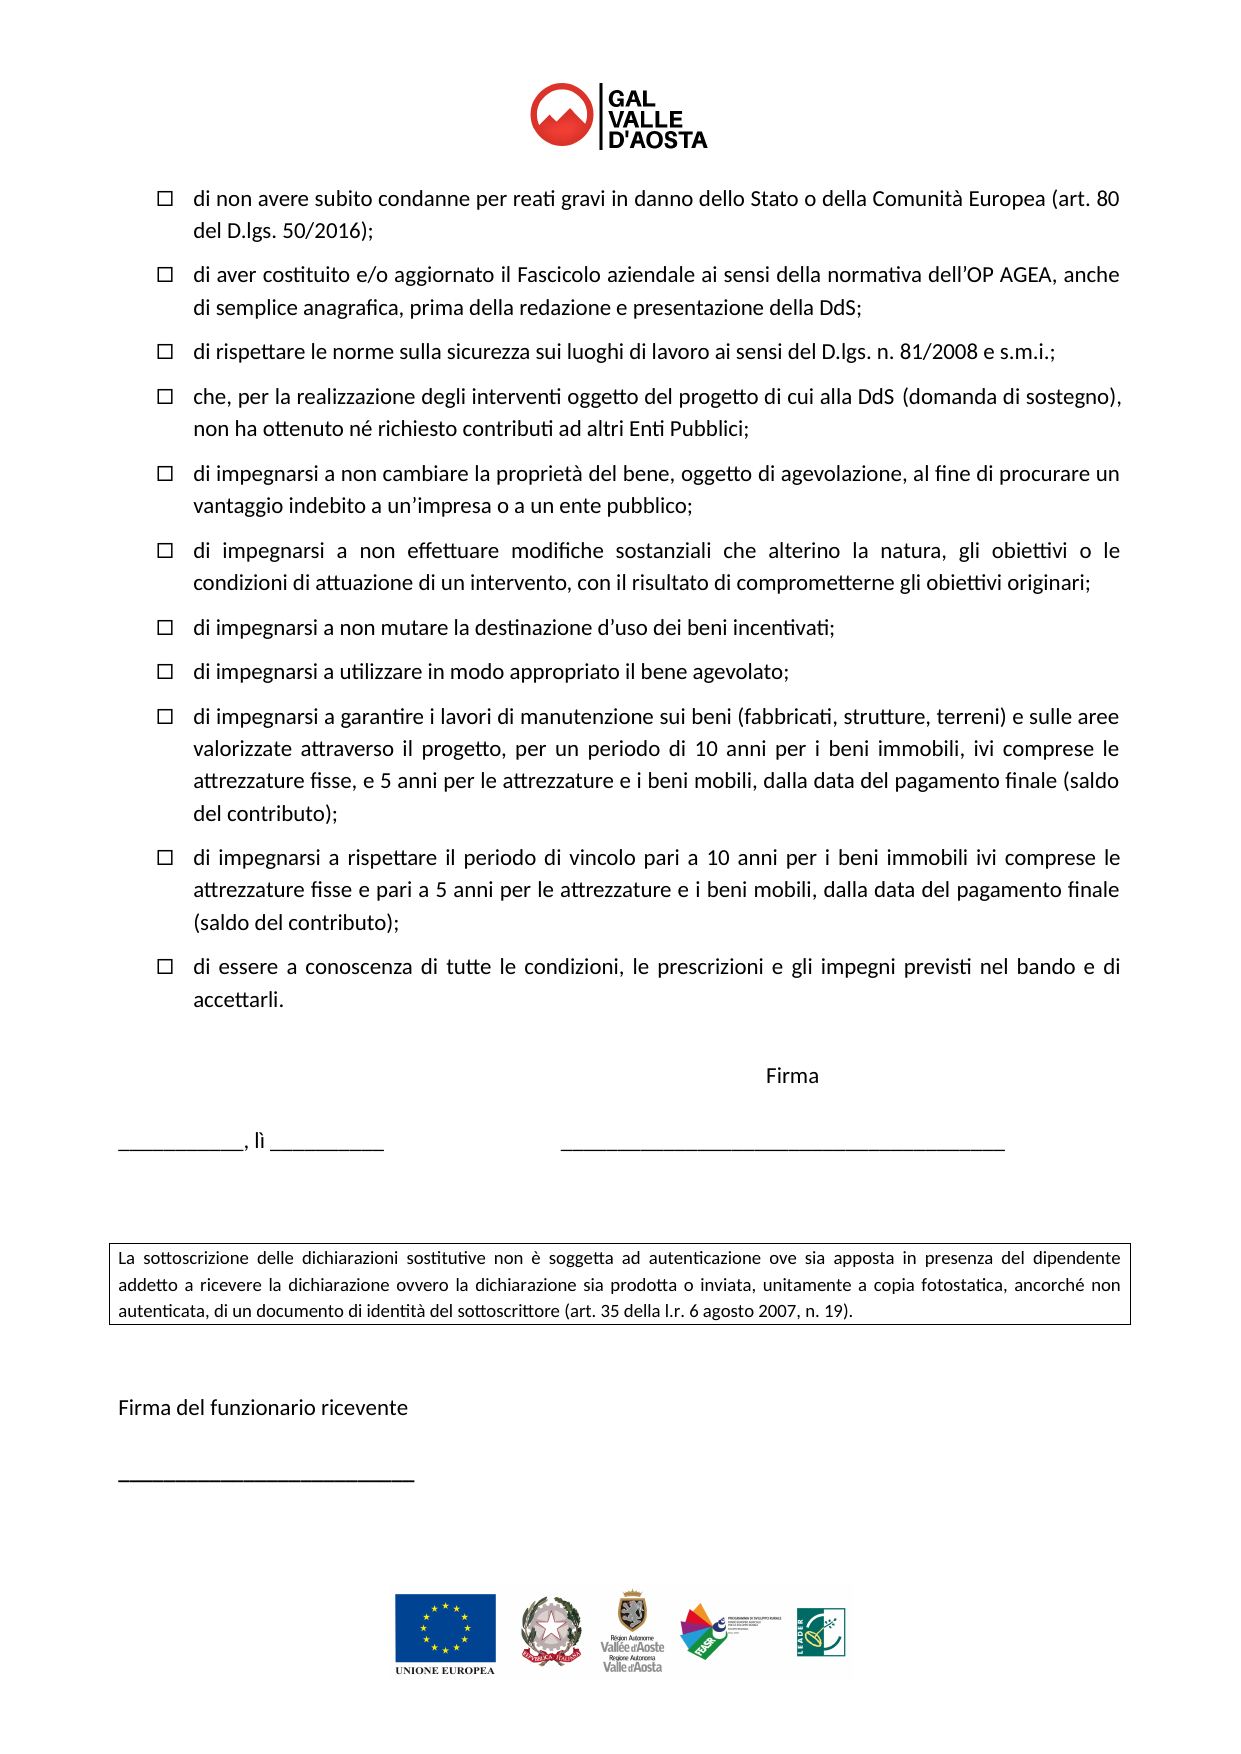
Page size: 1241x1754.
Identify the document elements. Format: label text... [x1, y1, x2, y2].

text La sottoscrizione delle dichiarazioni sostitutive non è soggetta ad autenticazione ove sia apposta in presenza del dipendente addetto a ricevere la dichiarazione ovvero la dichiarazione sia prodotta o inviata, unitamente a copia fotostatica, ancorché non autenticata, di un documento di identità del sottoscrittore (art. 35 della l.r. 6 agosto 2007, n. 19). [110, 1244, 1130, 1324]
list di impegnarsi a non mutare la destinazione d’uso dei beni incentivati; [156, 613, 1122, 641]
list di non avere subito condanne per reati gravi in danno dello Stato o della Comunità Europea (art. 80 del D.lgs. 50/2016); [156, 184, 1122, 244]
list di impegnarsi a non cambiare la proprietà del bene, oggetto di agevolazione, al fine di procurare un vantaggio indebito a un’impresa o a un ente pubblico; [156, 459, 1122, 519]
list di aver costituito e/o aggiornato il Fascicolo aziendale ai sensi della normativa dell’OP AGEA, anche di semplice anagrafica, prima della redazione e presentazione della DdS; [156, 261, 1122, 321]
picture [528, 73, 712, 156]
list di impegnarsi a rispettare il periodo di vincolo pari a 10 anni per i beni immobili ivi comprese le attrezzature fisse e pari a 5 anni per le attrezzature e i beni mobili, dalla data del pagamento finale (saldo del contributo); [156, 843, 1122, 936]
text Firma [118, 1062, 1122, 1089]
text ___________, lì __________ _______________________________________ [118, 1126, 1122, 1154]
list di essere a conoscenza di tutte le condizioni, le prescrizioni e gli impegni previsti nel bando e di accettarli. [156, 952, 1122, 1013]
list di rispettare le norme sulla sicurezza sui luoghi di lavoro ai sensi del D.lgs. n. 81/2008 e s.m.i.; [156, 337, 1122, 366]
list di impegnarsi a garantire i lavori di manutenzione sui beni (fabbricati, strutture, terreni) e sulle aree valorizzate attraverso il progetto, per un periodo di 10 anni per i beni immobili, ivi comprese le attrezzature fisse, e 5 anni per le attrezzature e i beni mobili, dalla data del pagamento finale (saldo del contributo); [156, 702, 1122, 827]
list di impegnarsi a non effettuare modifiche sostanziali che alterino la natura, gli obiettivi o le condizioni di attuazione di un intervento, con il risultato di comprometterne gli obiettivi originari; [156, 536, 1122, 596]
list di impegnarsi a utilizzare in modo appropriato il bene agevolato; [156, 657, 1122, 686]
text __________________________ [118, 1457, 1122, 1485]
text Firma del funzionario ricevente [118, 1393, 1122, 1421]
list che, per la realizzazione degli interventi oggetto del progetto di cui alla DdS (domanda di sostegno), non ha ottenuto né richiesto contributi ad altri Enti Pubblici; [156, 382, 1122, 442]
picture [387, 1584, 853, 1681]
